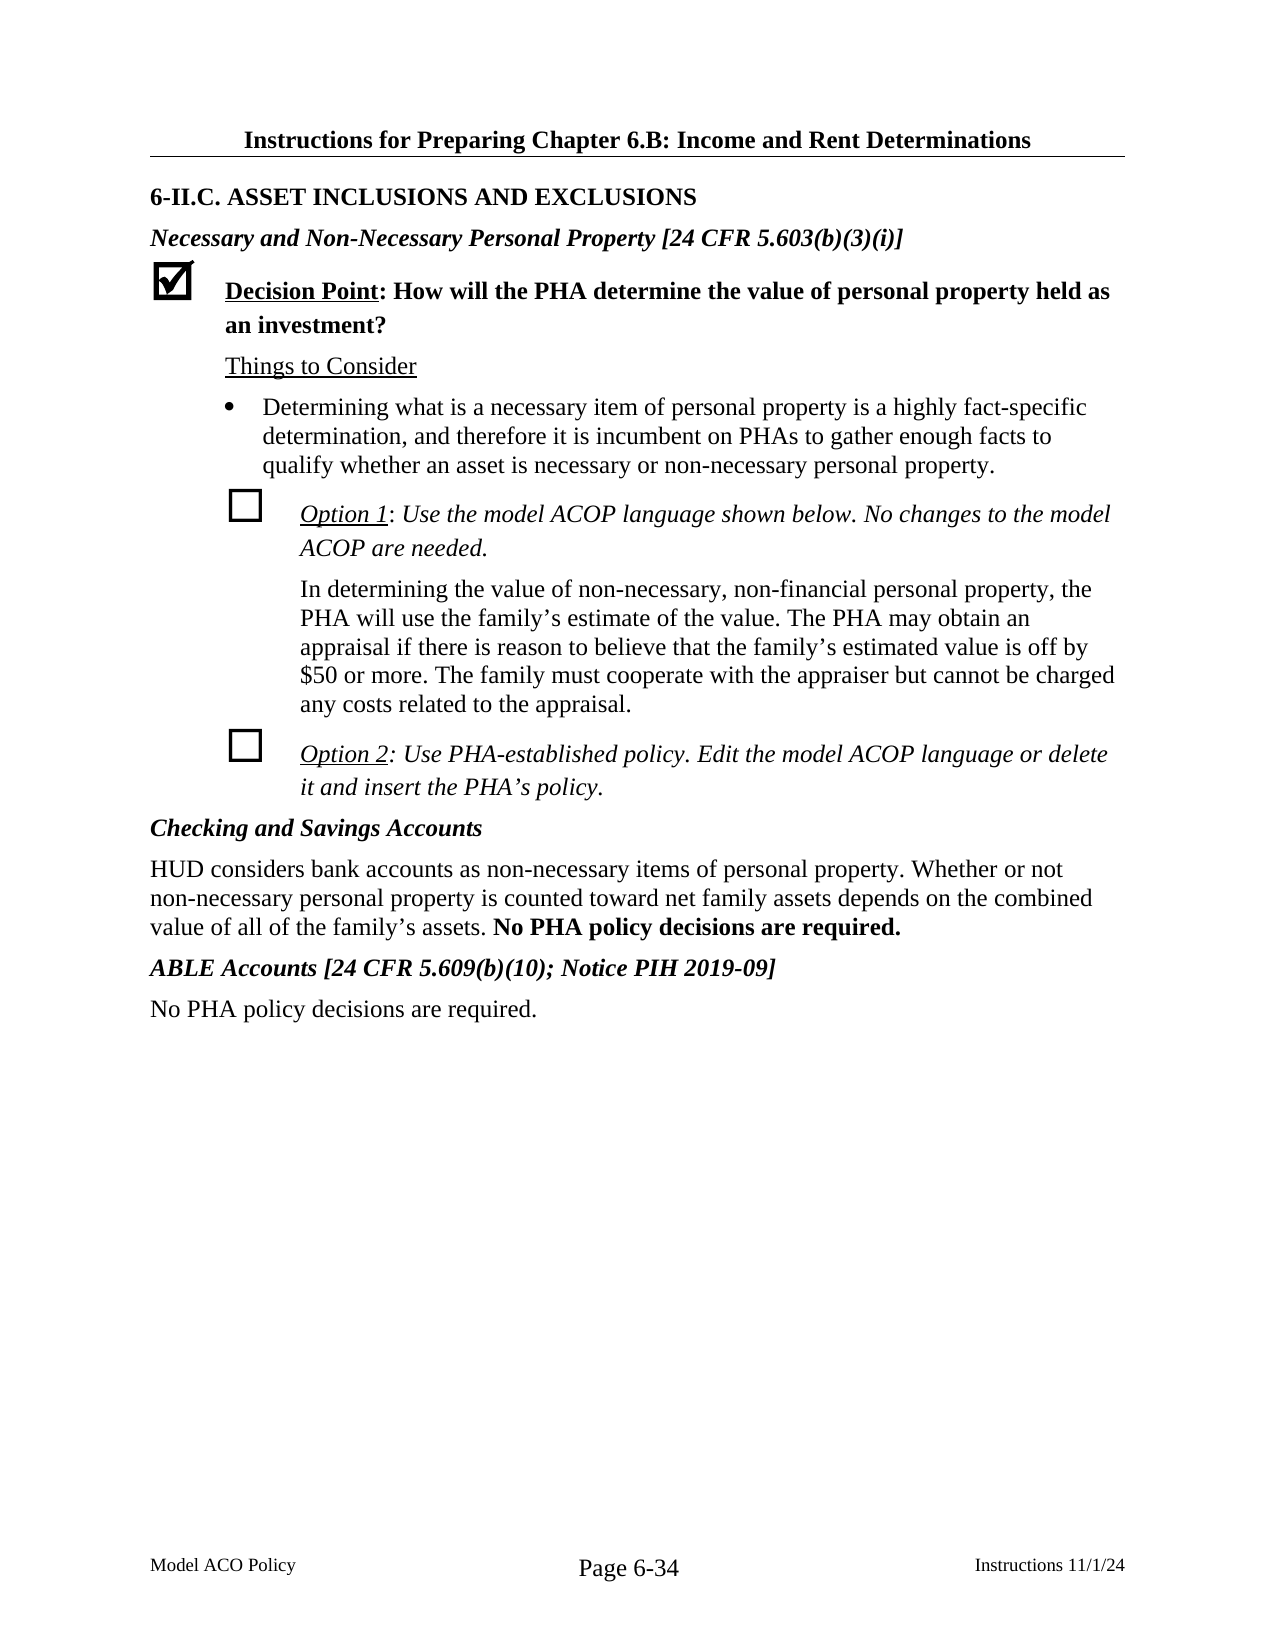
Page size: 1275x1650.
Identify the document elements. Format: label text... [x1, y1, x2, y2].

text Option 1: Use the model ACOP language shown below. No changes to the model ACOP are needed. [225, 491, 1125, 562]
text Decision Point: How will the PHA determine the value of personal property held as an investment? [150, 264, 1125, 339]
text ABLE Accounts [24 CFR 5.609(b)(10); Notice PIH 2019-09] [150, 953, 1125, 982]
text HUD considers bank accounts as non-necessary items of personal property. Whether or not non-necessary personal property is counted toward net family assets depends on the combined value of all of the family’s assets. No PHA policy decisions are required. [150, 854, 1125, 941]
text 6-II.C. ASSET INCLUSIONS AND EXCLUSIONS [150, 182, 1125, 211]
text Checking and Savings Accounts [150, 813, 1125, 842]
text Option 2: Use PHA-established policy. Edit the model ACOP language or delete it and insert the PHA’s policy. [225, 730, 1125, 801]
text No PHA policy decisions are required. [150, 994, 1125, 1023]
text Necessary and Non-Necessary Personal Property [24 CFR 5.603(b)(3)(i)] [150, 223, 1125, 252]
list Determining what is a necessary item of personal property is a highly fact-specific determination, and therefore it is incumbent on PHAs to gather enough facts to qualify whether an asset is necessary or non-necessary personal property. [225, 392, 1125, 479]
text Things to Consider [225, 351, 1125, 380]
text In determining the value of non-necessary, non-financial personal property, the PHA will use the family’s estimate of the value. The PHA may obtain an appraisal if there is reason to believe that the family’s estimated value is off by $50 or more. The family must cooperate with the appraiser but cannot be charged any costs related to the appraisal. [300, 574, 1125, 718]
